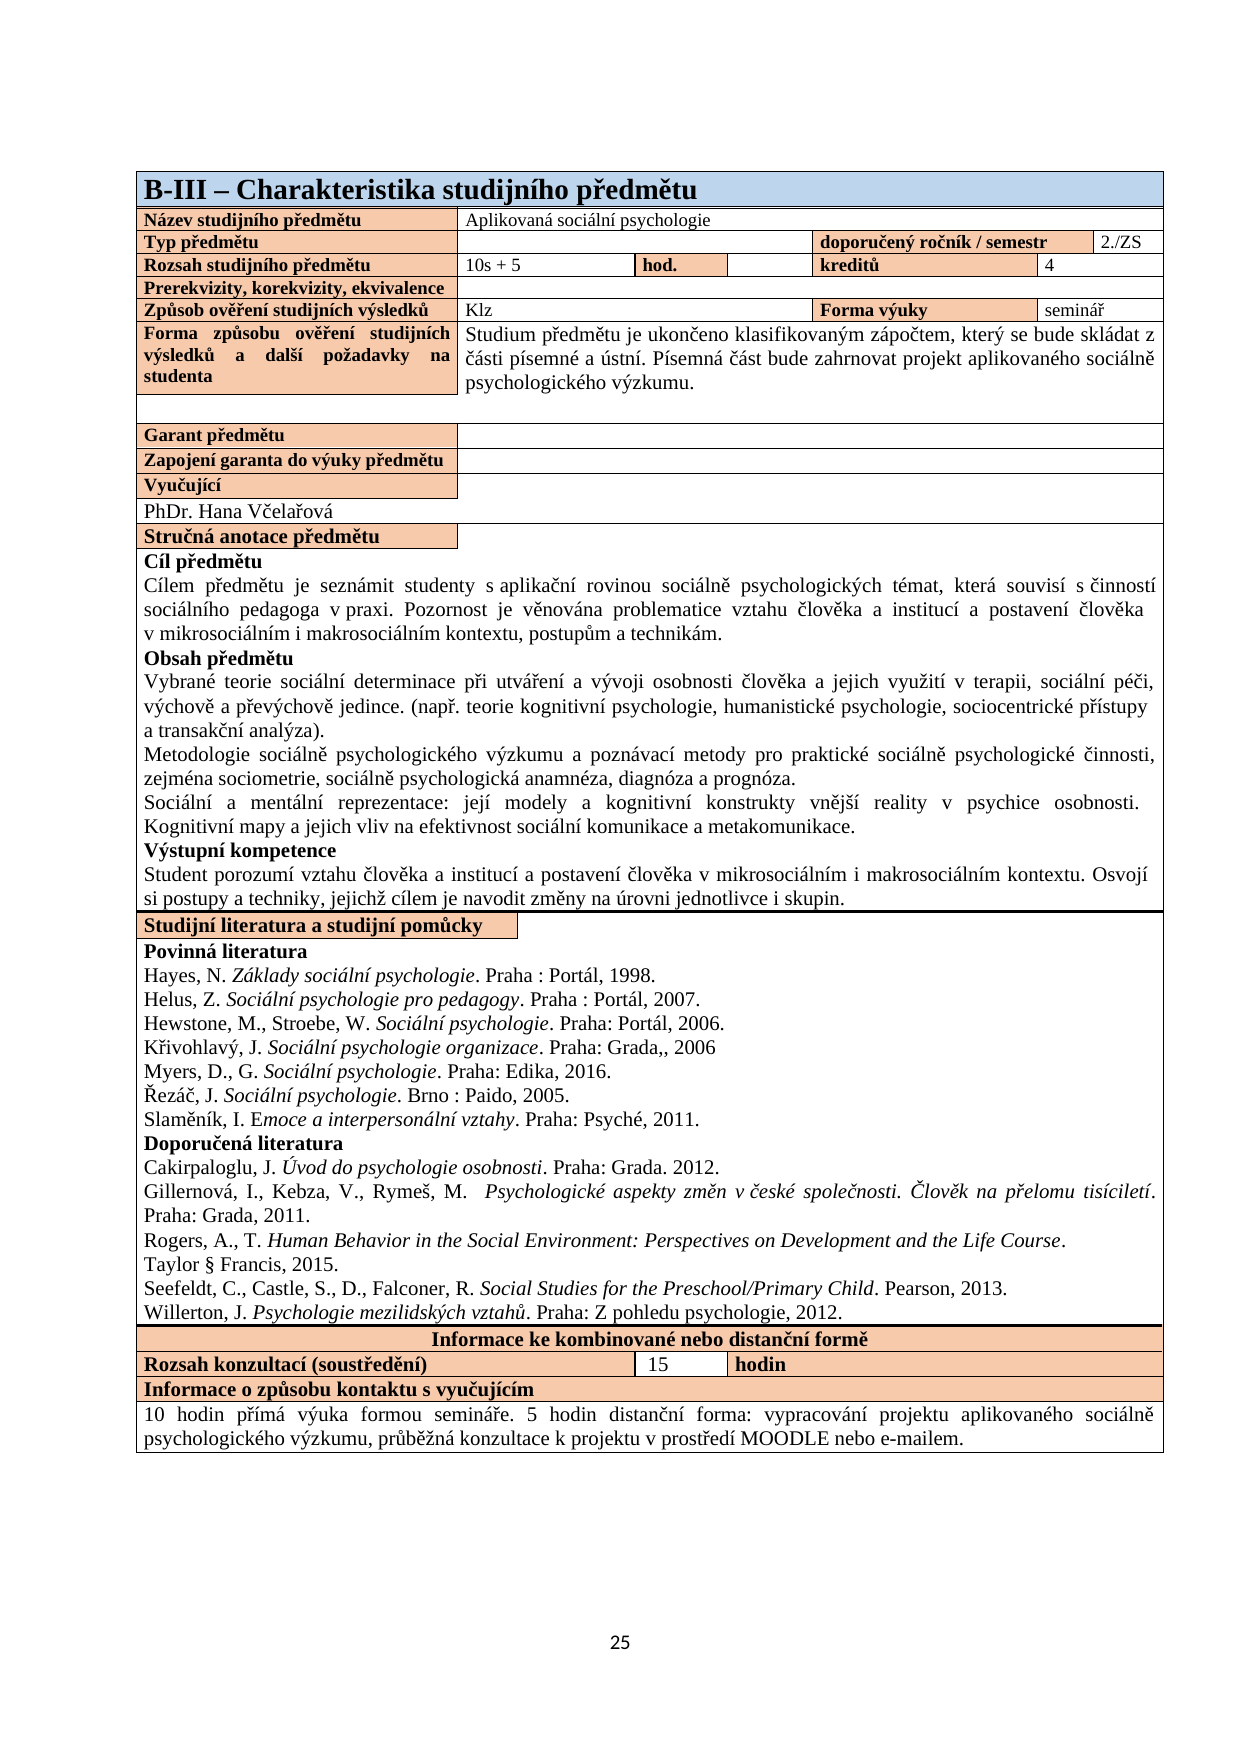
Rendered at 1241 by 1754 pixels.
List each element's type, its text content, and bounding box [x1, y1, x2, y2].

table_cell [458, 277, 1163, 298]
table_cell Rozsah studijního předmětu [137, 254, 457, 276]
table_header B-III – Charakteristika studijního předmětu [137, 172, 1163, 206]
table_cell Garant předmětu [137, 424, 457, 447]
table_cell Forma způsobu ověření studijních výsledků a další požadavky na studenta [137, 322, 457, 394]
table_cell 2./ZS [1094, 231, 1163, 253]
table_cell Studijní literatura a studijní pomůcky [137, 913, 517, 938]
table_cell [728, 254, 812, 276]
table_cell PhDr. Hana Včelařová [137, 498, 1163, 523]
table_cell [458, 524, 1163, 548]
table_cell 10 hodin přímá výuka formou semináře. 5 hodin distanční forma: vypracování projektu aplikovaného sociálně psychologického výzkumu, průběžná konzultace k projektu v prostředí MOODLE nebo e-mailem. [137, 1402, 1163, 1452]
table_cell Informace o způsobu kontaktu s vyučujícím [137, 1377, 1163, 1401]
table_cell seminář [1038, 299, 1163, 321]
table_cell [518, 913, 1163, 938]
table_cell 15 [636, 1352, 727, 1376]
table_cell hodin [728, 1351, 1163, 1376]
table_cell hod. [636, 254, 727, 276]
table_cell [137, 394, 1163, 422]
table_cell [458, 424, 1163, 447]
table_cell Klz [458, 299, 812, 321]
table_cell Aplikovaná sociální psychologie [458, 209, 1163, 230]
table_cell [458, 474, 1163, 498]
table_cell Informace ke kombinované nebo distanční formě [137, 1324, 1163, 1351]
table_cell Název studijního předmětu [137, 209, 457, 230]
table_cell kreditů [813, 254, 1037, 276]
table_cell Povinná literatura Hayes, N. Základy sociální psychologie. Praha : Portál, 1998. Helus, Z. Sociální psychologie pro pedagogy. Praha : Portál, 2007. Hewstone, M., Stroebe, W. Sociální psychologie. Praha: Portál, 2006. Křivohlavý, J. Sociální psychologie organizace. Praha: Grada,, 2006 Myers, D., G. Sociální psychologie. Praha: Edika, 2016. Řezáč, J. Sociální psychologie. Brno : Paido, 2005. Slaměník, I. Emoce a interpersonální vztahy. Praha: Psyché, 2011. Doporučená literatura Cakirpaloglu, J. Úvod do psychologie osobnosti. Praha: Grada. 2012. Gillernová, I., Kebza, V., Rymeš, M. Psychologické aspekty změn v české společnosti. Člověk na přelomu tisíciletí. Praha: Grada, 2011. Rogers, A., T. Human Behavior in the Social Environment: Perspectives on Development and the Life Course. Taylor § Francis, 2015. Seefeldt, C., Castle, S., D., Falconer, R. Social Studies for the Preschool/Primary Child. Pearson, 2013. Willerton, J. Psychologie mezilidských vztahů. Praha: Z pohledu psychologie, 2012. [137, 938, 1163, 1324]
table_cell 10s + 5 [458, 254, 634, 276]
table_cell Vyučující [137, 474, 457, 498]
table_cell Prerekvizity, korekvizity, ekvivalence [137, 277, 457, 298]
table_cell Cíl předmětu Cílem předmětu je seznámit studenty s aplikační rovinou sociálně psychologických témat, která souvisí s činností sociálního pedagoga v praxi. Pozornost je věnována problematice vztahu člověka a institucí a postavení člověka v mikrosociálním i makrosociálním kontextu, postupům a technikám. Obsah předmětu Vybrané teorie sociální determinace při utváření a vývoji osobnosti člověka a jejich využití v terapii, sociální péči, výchově a převýchově jedince. (např. teorie kognitivní psychologie, humanistické psychologie, sociocentrické přístupy a transakční analýza). Metodologie sociálně psychologického výzkumu a poznávací metody pro praktické sociálně psychologické činnosti, zejména sociometrie, sociálně psychologická anamnéza, diagnóza a prognóza. Sociální a mentální reprezentace: její modely a kognitivní konstrukty vnější reality v psychice osobnosti. Kognitivní mapy a jejich vliv na efektivnost sociální komunikace a metakomunikace. Výstupní kompetence Student porozumí vztahu člověka a institucí a postavení člověka v mikrosociálním i makrosociálním kontextu. Osvojí si postupy a techniky, jejichž cílem je navodit změny na úrovni jednotlivce i skupin. [137, 548, 1163, 910]
table_cell Způsob ověření studijních výsledků [137, 299, 457, 321]
table_cell Typ předmětu [137, 231, 457, 253]
table_cell Stručná anotace předmětu [137, 524, 457, 548]
table_cell Studium předmětu je ukončeno klasifikovaným zápočtem, který se bude skládat z části písemné a ústní. Písemná část bude zahrnovat projekt aplikovaného sociálně psychologického výzkumu. [458, 322, 1163, 394]
table_cell doporučený ročník / semestr [813, 231, 1093, 253]
table_cell Zapojení garanta do výuky předmětu [137, 449, 457, 473]
table_cell 4 [1038, 254, 1163, 276]
table_cell Forma výuky [813, 299, 1037, 321]
table_cell [458, 449, 1163, 473]
table_cell [458, 231, 812, 253]
table_cell Rozsah konzultací (soustředění) [137, 1352, 634, 1376]
